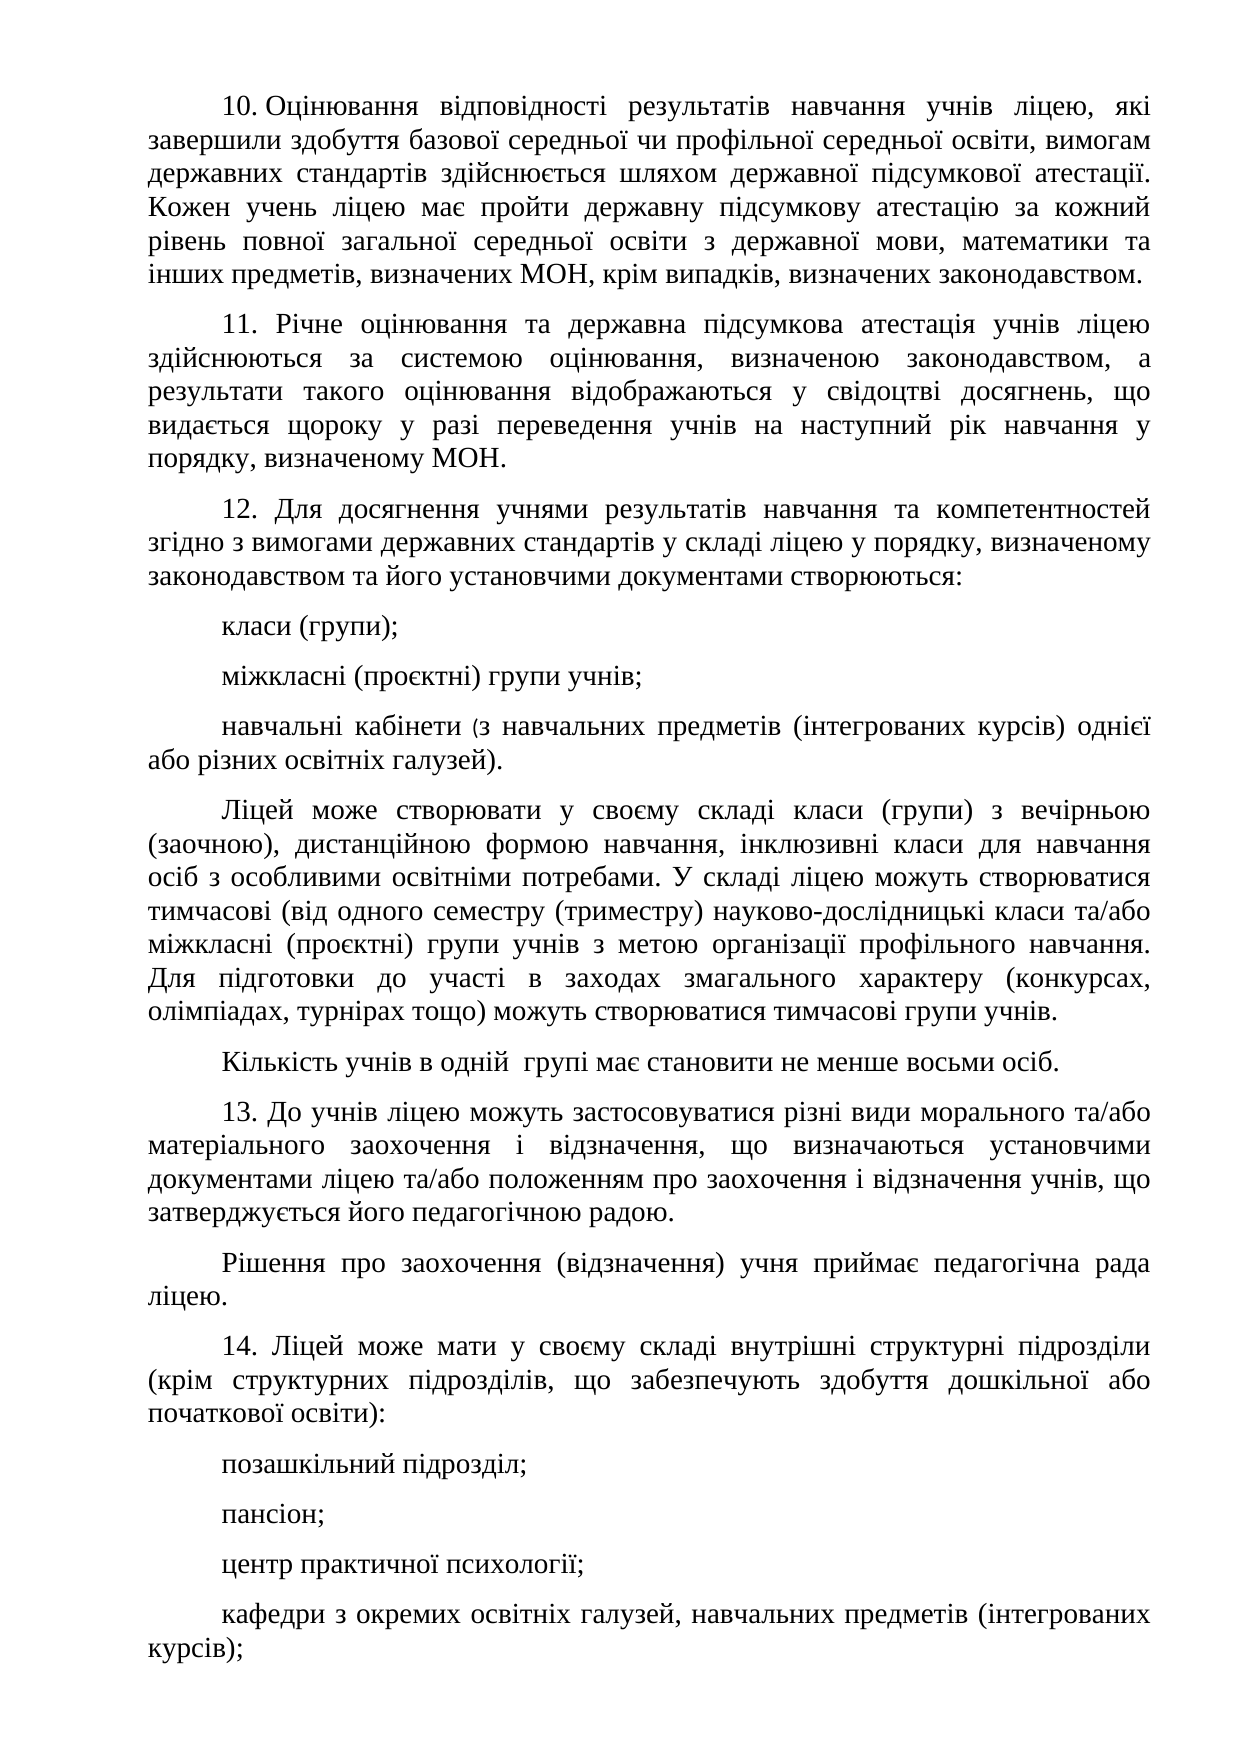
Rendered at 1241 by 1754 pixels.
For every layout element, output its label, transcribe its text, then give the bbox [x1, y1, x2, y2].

text 13. До учнів ліцею можуть застосовуватися різні види морального та/або матеріального заохочення і відзначення, що визначаються установчими документами ліцею та/або положенням про заохочення і відзначення учнів, що затверджується його педагогічною радою. [148, 1094, 1152, 1228]
text навчальні кабінети (з навчальних предметів (інтегрованих курсів) однієї або різних освітніх галузей). [148, 708, 1152, 776]
text класи (групи); [148, 608, 1152, 642]
text 14. Ліцей може мати у своєму складі внутрішні структурні підрозділи (крім структурних підрозділів, що забезпечують здобуття дошкільної або початкової освіти): [148, 1328, 1152, 1429]
text 10. Оцінювання відповідності результатів навчання учнів ліцею, які завершили здобуття базової середньої чи профільної середньої освіти, вимогам державних стандартів здійснюється шляхом державної підсумкової атестації. Кожен учень ліцею має пройти державну підсумкову атестацію за кожний рівень повної загальної середньої освіти з державної мови, математики та інших предметів, визначених МОН, крім випадків, визначених законодавством. [148, 88, 1152, 290]
text позашкільний підрозділ; [148, 1446, 1152, 1479]
text пансіон; [148, 1496, 1152, 1529]
text кафедри з окремих освітніх галузей, навчальних предметів (інтегрованих курсів); [148, 1596, 1152, 1663]
text Ліцей може створювати у своєму складі класи (групи) з вечірньою (заочною), дистанційною формою навчання, інклюзивні класи для навчання осіб з особливими освітніми потребами. У складі ліцею можуть створюватися тимчасові (від одного семестру (триместру) науково-дослідницькі класи та/або міжкласні (проєктні) групи учнів з метою організації профільного навчання. Для підготовки до участі в заходах змагального характеру (конкурсах, олімпіадах, турнірах тощо) можуть створюватися тимчасові групи учнів. [148, 792, 1152, 1027]
text 11. Річне оцінювання та державна підсумкова атестація учнів ліцею здійснюються за системою оцінювання, визначеною законодавством, а результати такого оцінювання відображаються у свідоцтві досягнень, що видається щороку у разі переведення учнів на наступний рік навчання у порядку, визначеному МОН. [148, 306, 1152, 474]
text Кількість учнів в одній групі має становити не менше восьми осіб. [148, 1044, 1152, 1077]
text міжкласні (проєктні) групи учнів; [148, 658, 1152, 692]
text Рішення про заохочення (відзначення) учня приймає педагогічна рада ліцею. [148, 1245, 1152, 1312]
text центр практичної психології; [148, 1546, 1152, 1580]
text 12. Для досягнення учнями результатів навчання та компетентностей згідно з вимогами державних стандартів у складі ліцею у порядку, визначеному законодавством та його установчими документами створюються: [148, 491, 1152, 591]
